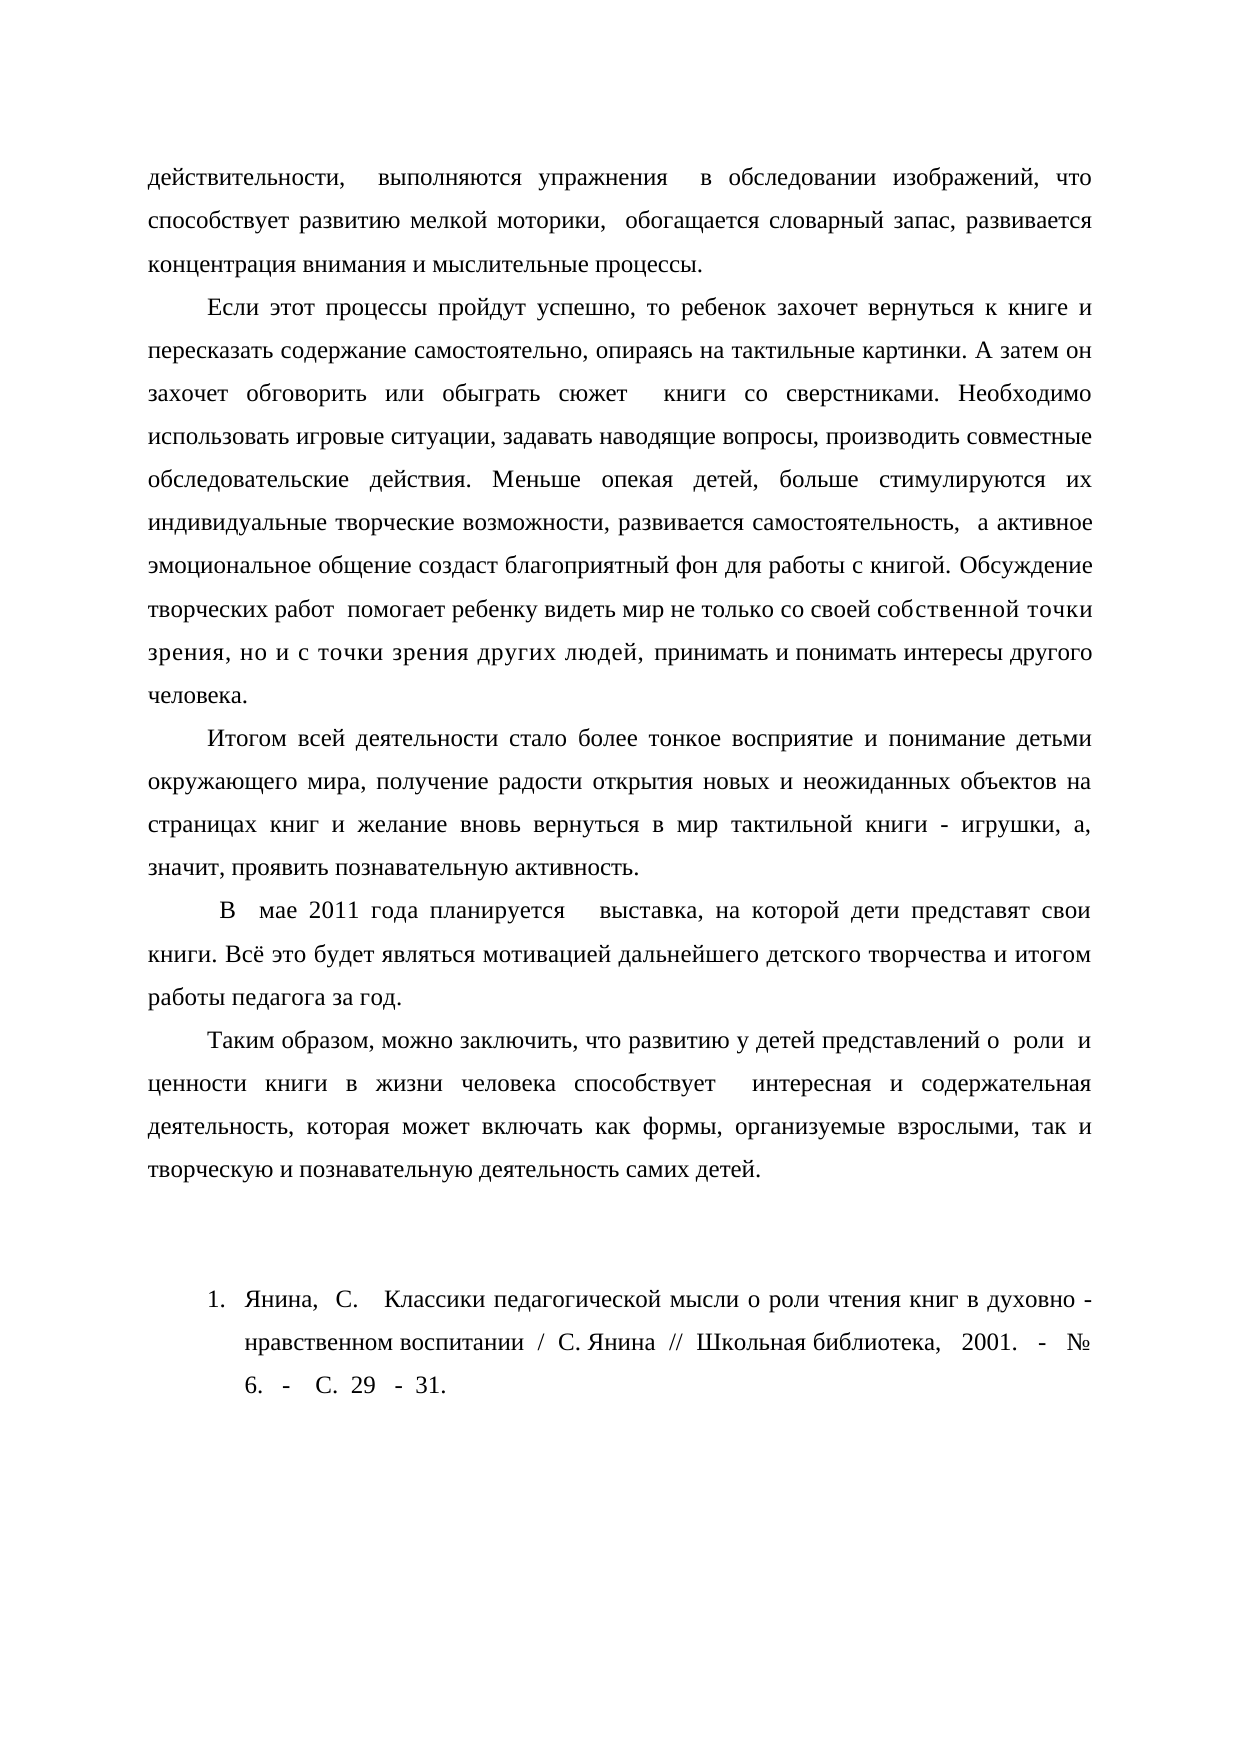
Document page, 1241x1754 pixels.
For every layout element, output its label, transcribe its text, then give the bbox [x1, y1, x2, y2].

text Таким образом, можно заключить, что развитию у детей представлений о роли и ценности книги в жизни человека способствует интересная и содержательная деятельность, которая может включать как формы, организуемые взрослыми, так и творческую и познавательную деятельность самих детей. [148, 1025, 1093, 1183]
list Янина, С. Классики педагогической мысли о роли чтения книг в духовно - нравственном воспитании / С. Янина // Школьная библиотека, 2001. - № 6. - С. 29 - 31. [207, 1284, 1093, 1399]
text В мае 2011 года планируется выставка, на которой дети представят свои книги. Всё это будет являться мотивацией дальнейшего детского творчества и итогом работы педагога за год. [148, 896, 1093, 1011]
text Итогом всей деятельности стало более тонкое восприятие и понимание детьми окружающего мира, получение радости открытия новых и неожиданных объектов на страницах книг и желание вновь вернуться в мир тактильной книги - игрушки, а, значит, проявить познавательную активность. [148, 723, 1093, 881]
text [148, 162, 1093, 277]
text Если этот процессы пройдут успешно, то ребенок захочет вернуться к книге и пересказать содержание самостоятельно, опираясь на тактильные картинки. А затем он захочет обговорить или обыграть сюжет книги со сверстниками. Необходимо использовать игровые ситуации, задавать наводящие вопросы, производить совместные обследовательские действия. Меньше опекая детей, больше стимулируются их индивидуальные творческие возможности, развивается самостоятельность, а активное эмоциональное общение создаст благоприятный фон для работы с книгой. Обсуждение творческих работ помогает ребенку видеть мир не только со своей собственной точки зрения, но и с точки зрения других людей, принимать и понимать интересы другого человека. [148, 292, 1093, 709]
